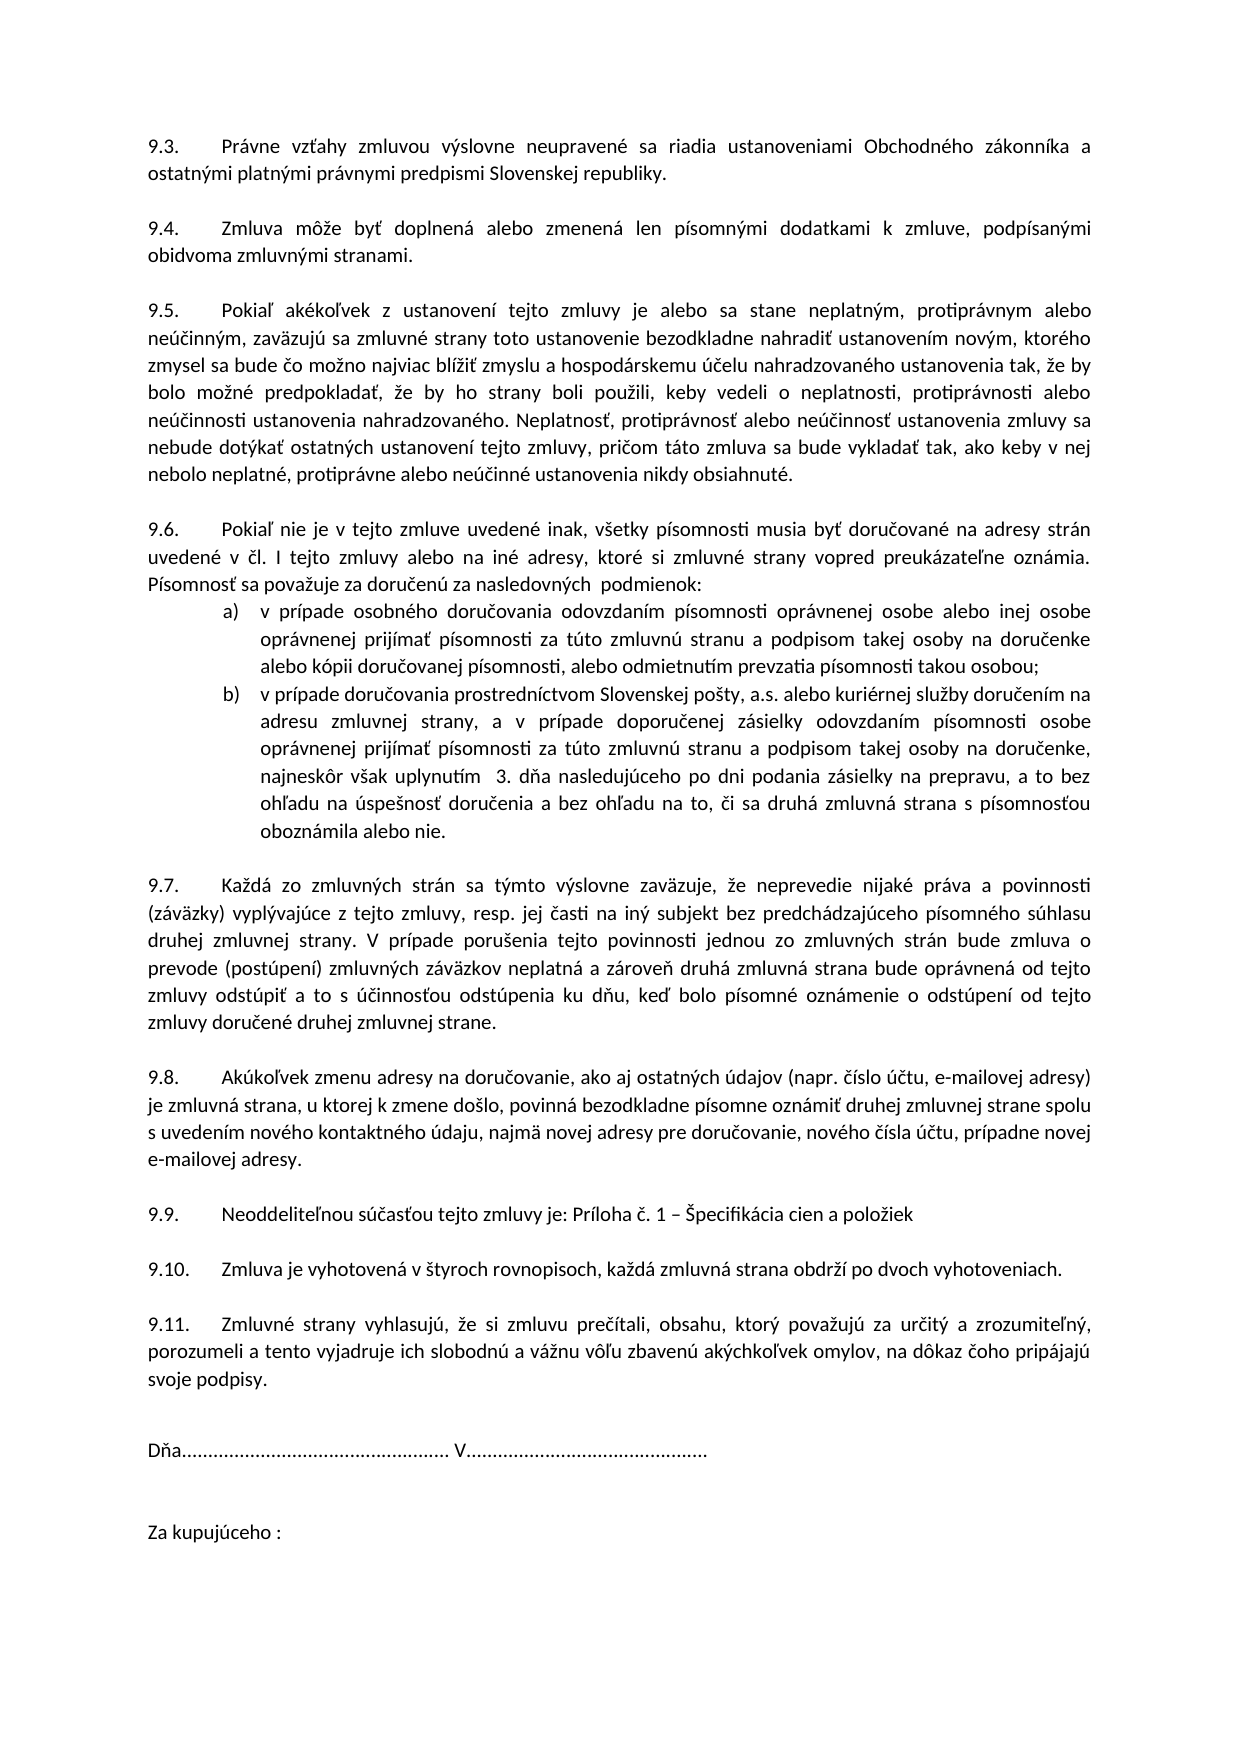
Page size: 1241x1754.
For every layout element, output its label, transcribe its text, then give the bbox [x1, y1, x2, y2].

list v prípade doručovania prostredníctvom Slovenskej pošty, a.s. alebo kuriérnej služby doručením na adresu zmluvnej strany, a v prípade doporučenej zásielky odovzdaním písomnosti osobe oprávnenej prijímať písomnosti za túto zmluvnú stranu a podpisom takej osoby na doručenke, najneskôr však uplynutím 3. dňa nasledujúceho po dni podania zásielky na prepravu, a to bez ohľadu na úspešnosť doručenia a bez ohľadu na to, či sa druhá zmluvná strana s písomnosťou oboznámila alebo nie. [223, 681, 1093, 843]
list Zmluva môže byť doplnená alebo zmenená len písomnými dodatkami k zmluve, podpísanými obidvoma zmluvnými stranami. [148, 215, 1093, 268]
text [148, 1437, 1093, 1463]
list Právne vzťahy zmluvou výslovne neupravené sa riadia ustanoveniami Obchodného zákonníka a ostatnými platnými právnymi predpismi Slovenskej republiky. [148, 133, 1093, 186]
list Pokiaľ akékoľvek z ustanovení tejto zmluvy je alebo sa stane neplatným, protiprávnym alebo neúčinným, zaväzujú sa zmluvné strany toto ustanovenie bezodkladne nahradiť ustanovením novým, ktorého zmysel sa bude čo možno najviac blížiť zmyslu a hospodárskemu účelu nahradzovaného ustanovenia tak, že by bolo možné predpokladať, že by ho strany boli použili, keby vedeli o neplatnosti, protiprávnosti alebo neúčinnosti ustanovenia nahradzovaného. Neplatnosť, protiprávnosť alebo neúčinnosť ustanovenia zmluvy sa nebude dotýkať ostatných ustanovení tejto zmluvy, pričom táto zmluva sa bude vykladať tak, ako keby v nej nebolo neplatné, protiprávne alebo neúčinné ustanovenia nikdy obsiahnuté. [148, 297, 1093, 487]
list Zmluvné strany vyhlasujú, že si zmluvu prečítali, obsahu, ktorý považujú za určitý a zrozumiteľný, porozumeli a tento vyjadruje ich slobodnú a vážnu vôľu zbavenú akýchkoľvek omylov, na dôkaz čoho pripájajú svoje podpisy. [148, 1311, 1093, 1391]
list Každá zo zmluvných strán sa týmto výslovne zaväzuje, že neprevedie nijaké práva a povinnosti (záväzky) vyplývajúce z tejto zmluvy, resp. jej časti na iný subjekt bez predchádzajúceho písomného súhlasu druhej zmluvnej strany. V prípade porušenia tejto povinnosti jednou zo zmluvných strán bude zmluva o prevode (postúpení) zmluvných záväzkov neplatná a zároveň druhá zmluvná strana bude oprávnená od tejto zmluvy odstúpiť a to s účinnosťou odstúpenia ku dňu, keď bolo písomné oznámenie o odstúpení od tejto zmluvy doručené druhej zmluvnej strane. [148, 873, 1093, 1035]
list Neoddeliteľnou súčasťou tejto zmluvy je: Príloha č. 1 – Špecifikácia cien a položiek [148, 1201, 1093, 1227]
list v prípade osobného doručovania odovzdaním písomnosti oprávnenej osobe alebo inej osobe oprávnenej prijímať písomnosti za túto zmluvnú stranu a podpisom takej osoby na doručenke alebo kópii doručovanej písomnosti, alebo odmietnutím prevzatia písomnosti takou osobou; [223, 599, 1093, 679]
list Akúkoľvek zmenu adresy na doručovanie, ako aj ostatných údajov (napr. číslo účtu, e-mailovej adresy) je zmluvná strana, u ktorej k zmene došlo, povinná bezodkladne písomne oznámiť druhej zmluvnej strane spolu s uvedením nového kontaktného údaju, najmä novej adresy pre doručovanie, nového čísla účtu, prípadne novej e-mailovej adresy. [148, 1064, 1093, 1172]
list Zmluva je vyhotovená v štyroch rovnopisoch, každá zmluvná strana obdrží po dvoch vyhotoveniach. [148, 1256, 1093, 1282]
list Za kupujúceho : [148, 1519, 1093, 1545]
list Pokiaľ nie je v tejto zmluve uvedené inak, všetky písomnosti musia byť doručované na adresy strán uvedené v čl. I tejto zmluvy alebo na iné adresy, ktoré si zmluvné strany vopred preukázateľne oznámia. Písomnosť sa považuje za doručenú za nasledovných podmienok: [148, 516, 1093, 597]
